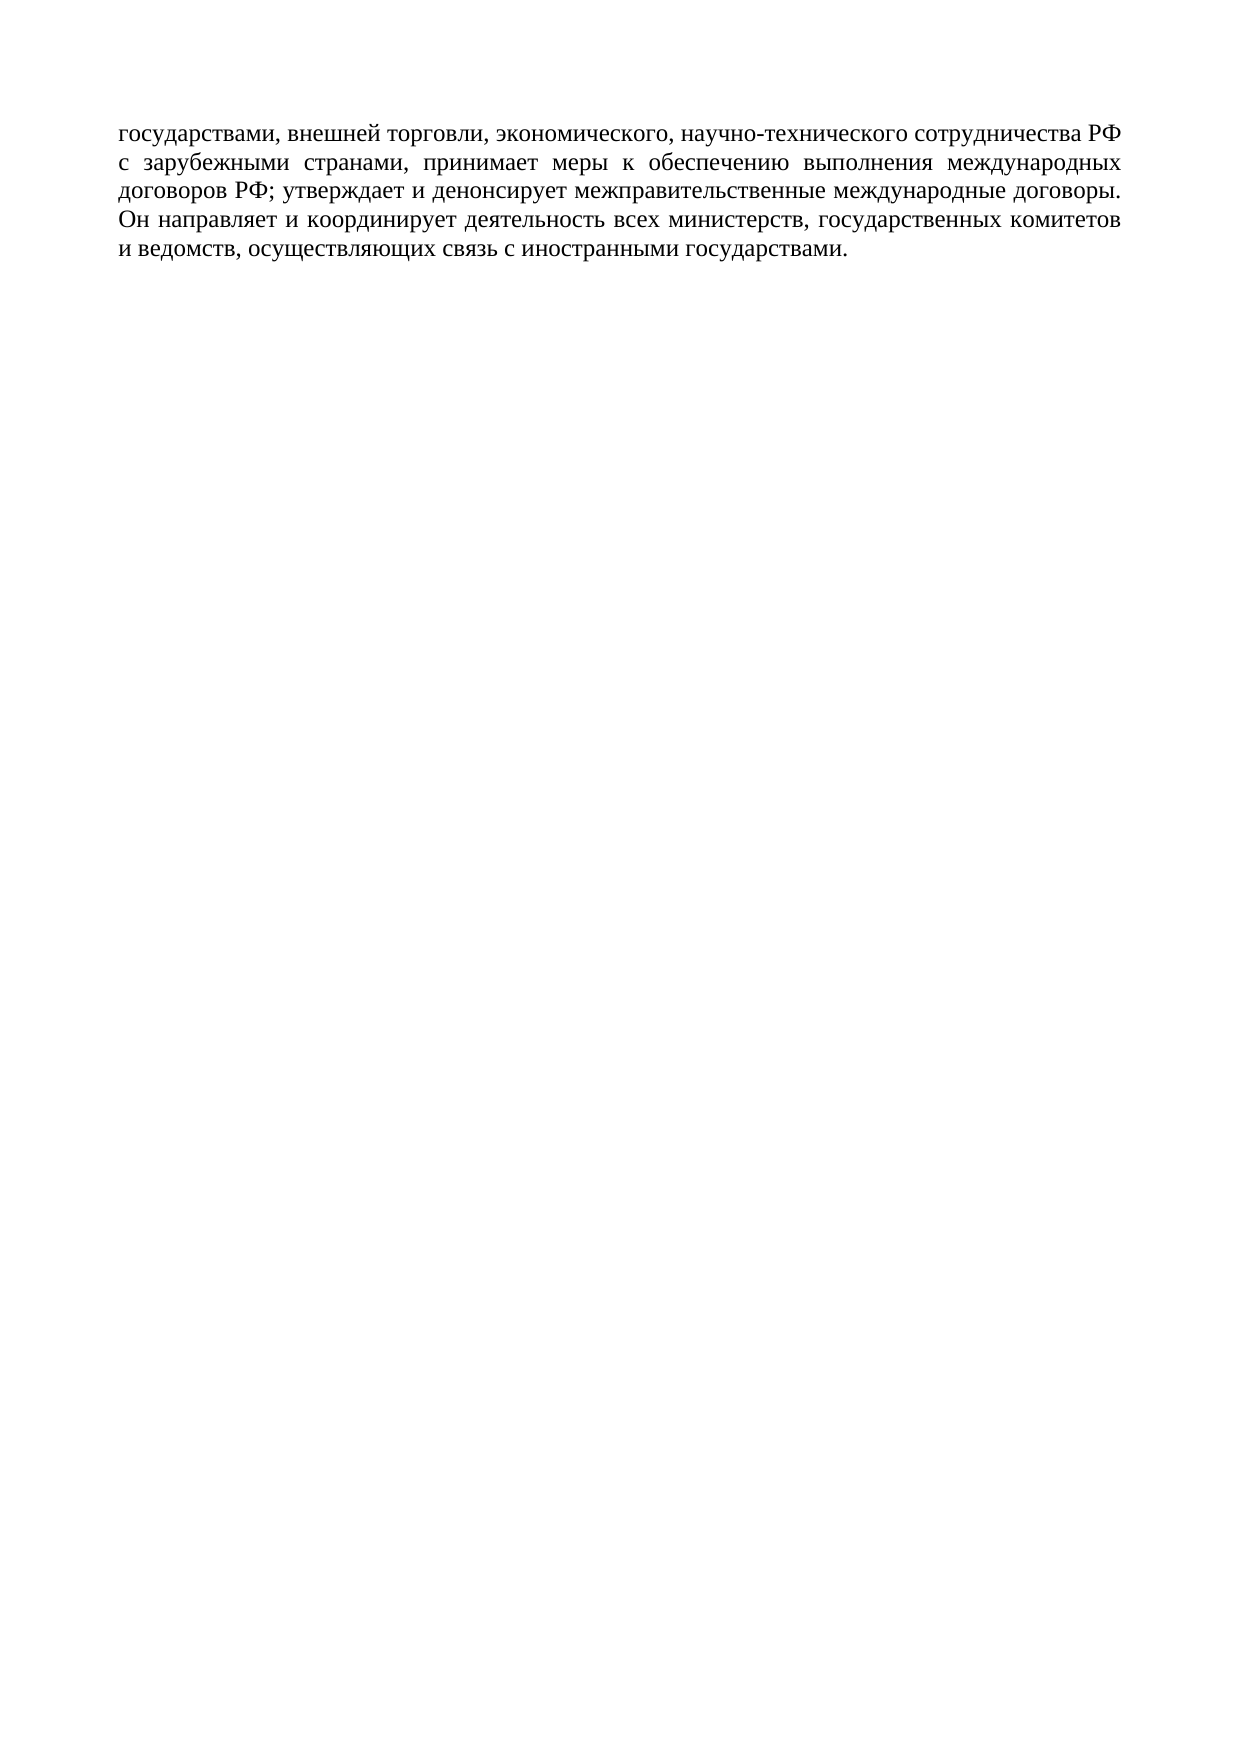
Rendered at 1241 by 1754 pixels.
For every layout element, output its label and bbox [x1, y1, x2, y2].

text [118, 118, 1122, 262]
